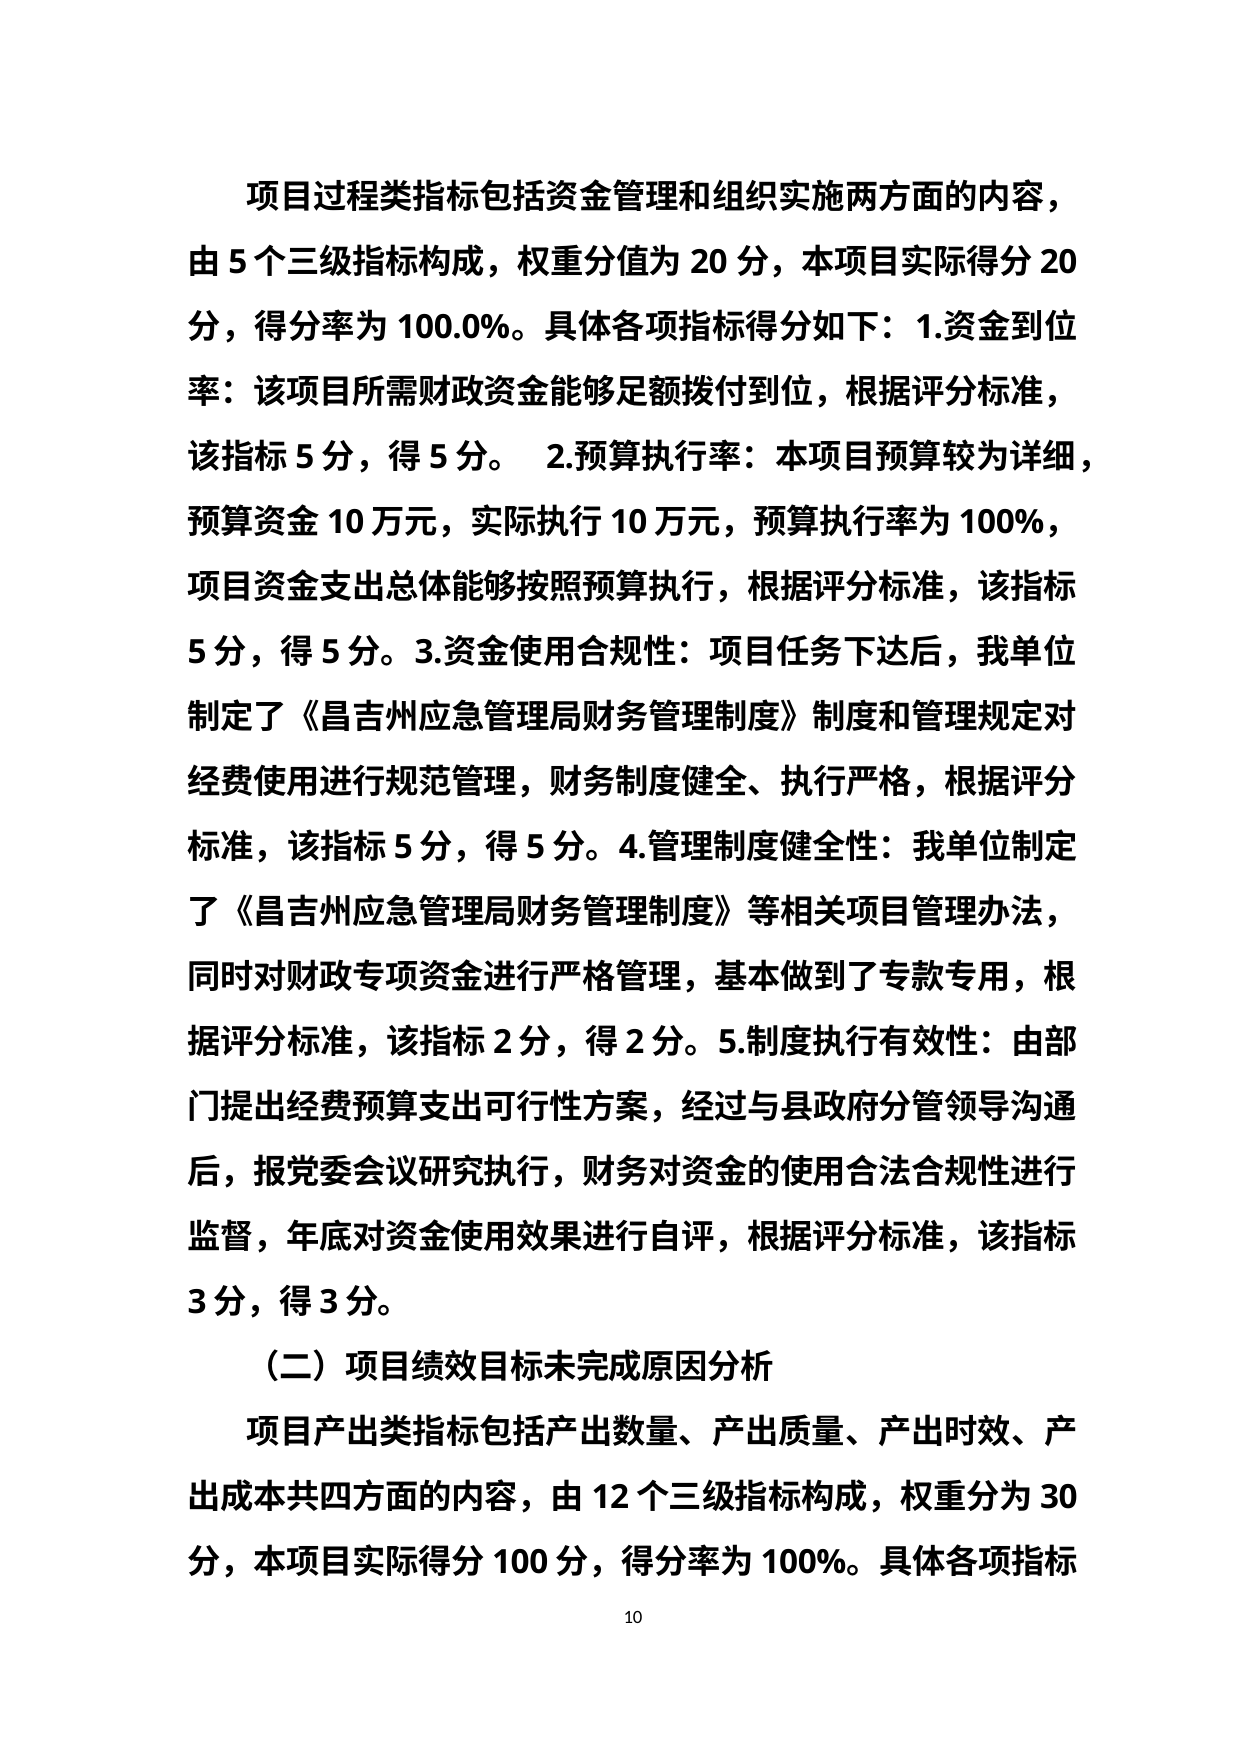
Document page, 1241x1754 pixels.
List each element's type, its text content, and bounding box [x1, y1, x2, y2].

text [187, 1397, 1078, 1592]
text 项目过程类指标包括资金管理和组织实施两方面的内容，由 5个三级指标构成，权重分值为 20 分，本项目实际得分20分，得分率为100.0%。具体各项指标得分如下：1.资金到位率：该项目所需财政资金能够足额拨付到位，根据评分标准，该指标5分，得5分。 2.预算执行率：本项目预算较为详细，预算资金10万元，实际执行10万元，预算执行率为100%，项目资金支出总体能够按照预算执行，根据评分标准，该指标5分，得5分。3.资金使用合规性：项目任务下达后，我单位制定了《昌吉州应急管理局财务管理制度》制度和管理规定对经费使用进行规范管理，财务制度健全、执行严格，根据评分标准，该指标5分，得5分。4.管理制度健全性：我单位制定了《昌吉州应急管理局财务管理制度》等相关项目管理办法，同时对财政专项资金进行严格管理，基本做到了专款专用，根据评分标准，该指标2分，得2分。5.制度执行有效性：由部门提出经费预算支出可行性方案，经过与县政府分管领导沟通后，报党委会议研究执行，财务对资金的使用合法合规性进行监督，年底对资金使用效果进行自评，根据评分标准，该指标3分，得3分。 [187, 162, 1078, 1332]
text （二）项目绩效目标未完成原因分析 [187, 1332, 1078, 1397]
